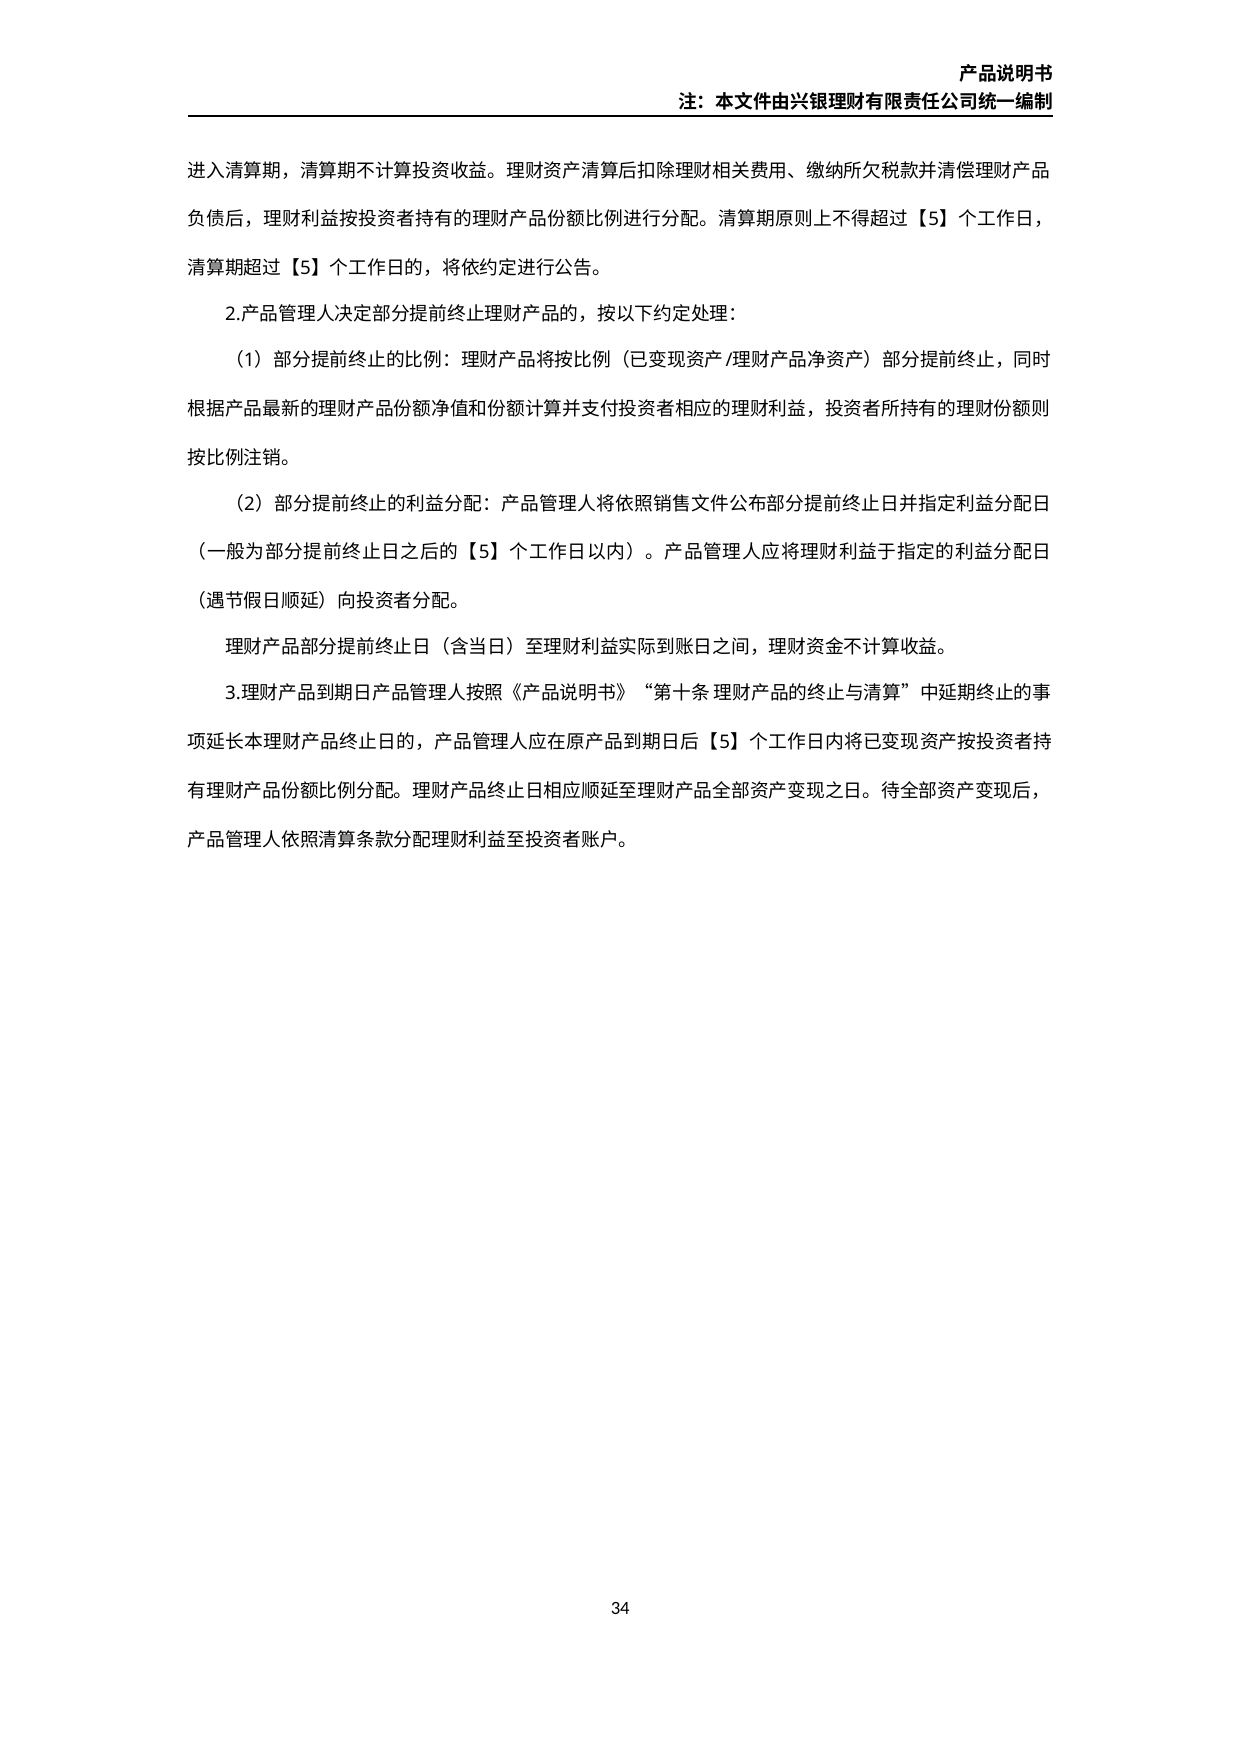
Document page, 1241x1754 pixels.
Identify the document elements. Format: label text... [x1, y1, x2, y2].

text （2）部分提前终止的利益分配：产品管理人将依照销售文件公布部分提前终止日并指定利益分配日（一般为部分提前终止日之后的【5】个工作日以内）。产品管理人应将理财利益于指定的利益分配日（遇节假日顺延）向投资者分配。 [187, 486, 1053, 616]
text （1）部分提前终止的比例：理财产品将按比例（已变现资产/理财产品净资产）部分提前终止，同时根据产品最新的理财产品份额净值和份额计算并支付投资者相应的理财利益，投资者所持有的理财份额则按比例注销。 [187, 342, 1053, 472]
text 理财产品部分提前终止日（含当日）至理财利益实际到账日之间，理财资金不计算收益。 [187, 629, 1053, 662]
text 3.理财产品到期日产品管理人按照《产品说明书》“第十条 理财产品的终止与清算”中延期终止的事项延长本理财产品终止日的，产品管理人应在原产品到期日后【5】个工作日内将已变现资产按投资者持有理财产品份额比例分配。理财产品终止日相应顺延至理财产品全部资产变现之日。待全部资产变现后，产品管理人依照清算条款分配理财利益至投资者账户。 [187, 675, 1053, 854]
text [187, 153, 1053, 283]
text 2.产品管理人决定部分提前终止理财产品的，按以下约定处理： [187, 296, 1053, 329]
